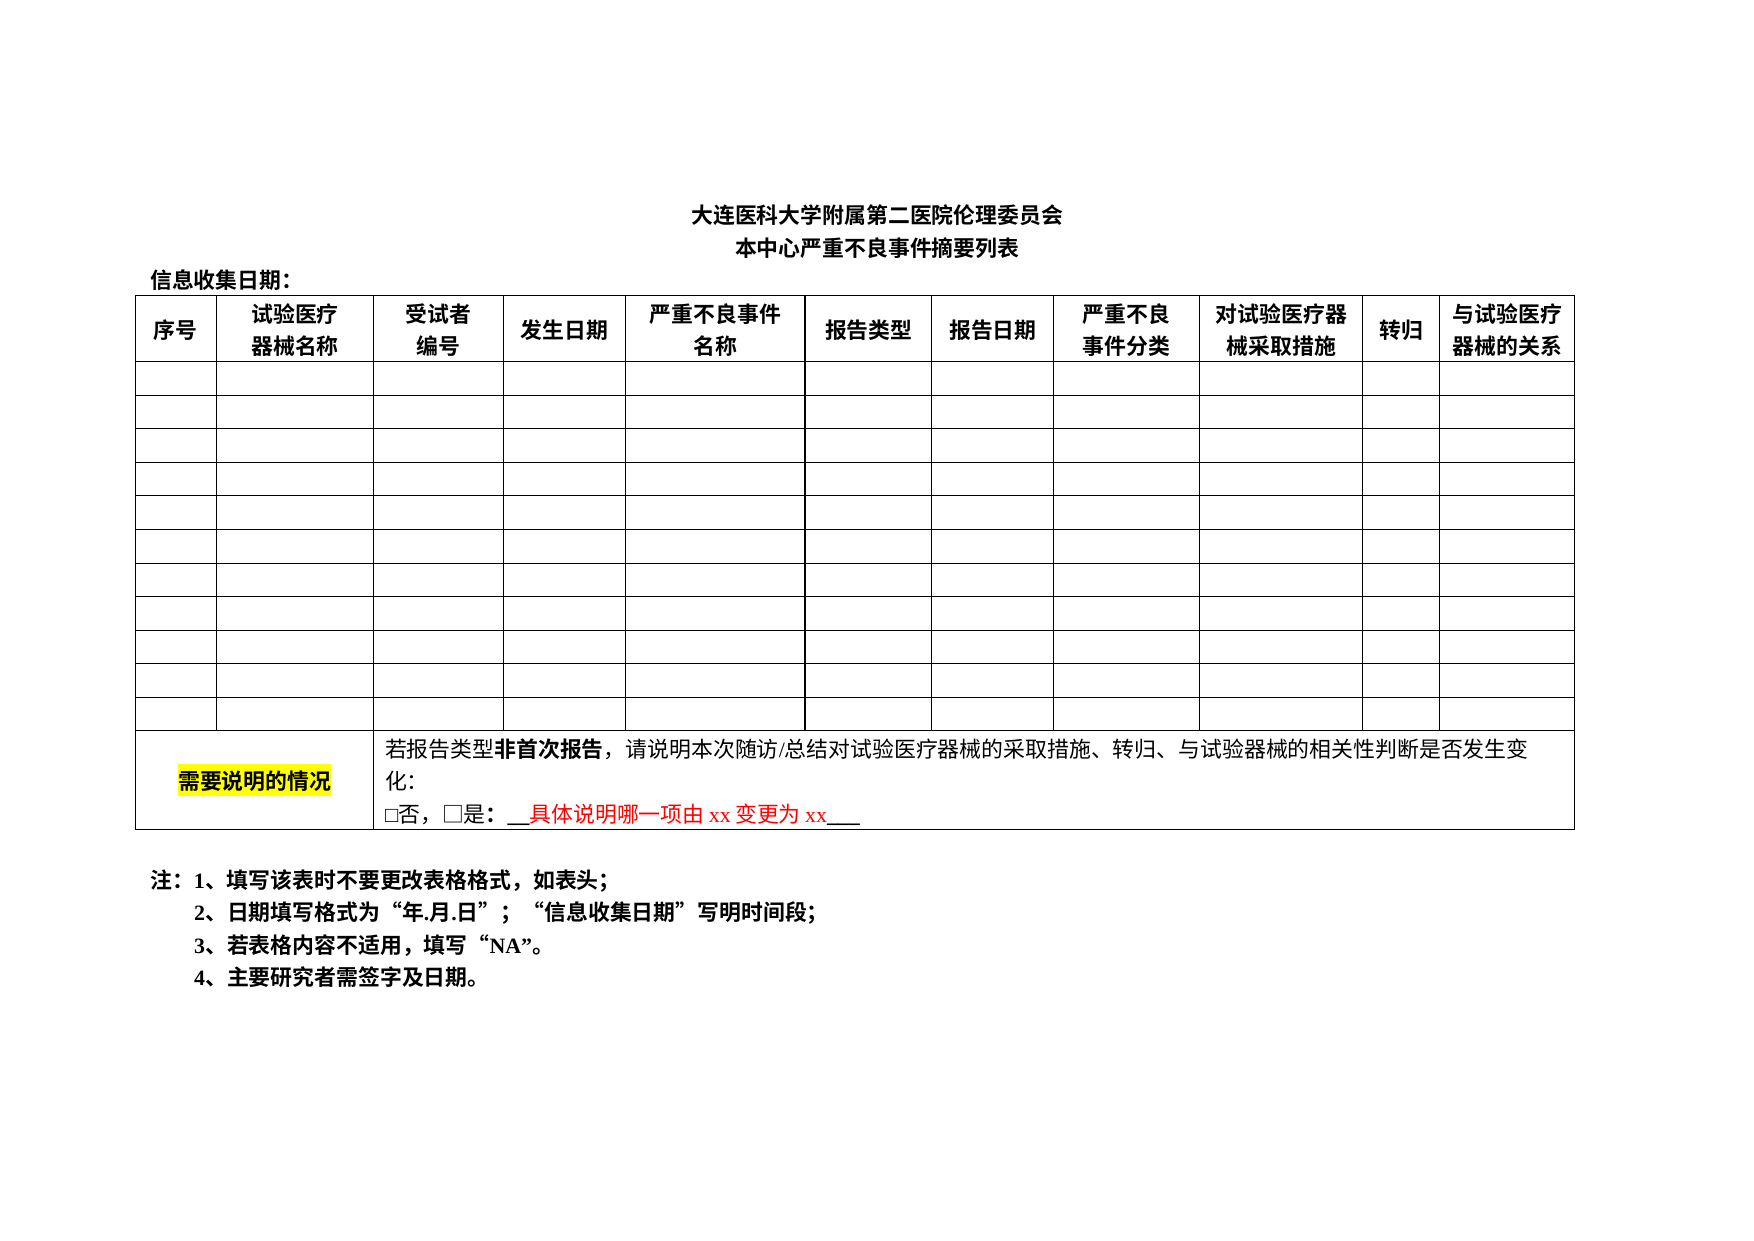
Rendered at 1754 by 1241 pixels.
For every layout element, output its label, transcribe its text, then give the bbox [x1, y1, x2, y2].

table_header 报告日期 [932, 296, 1053, 361]
table_cell [374, 362, 503, 395]
table_cell [1200, 631, 1362, 663]
table_cell [217, 664, 373, 697]
table_cell [374, 664, 503, 697]
table_cell [217, 496, 373, 529]
table_cell [1363, 564, 1439, 596]
table_cell [1200, 698, 1362, 730]
table_cell [806, 463, 931, 495]
table_cell [1200, 496, 1362, 529]
table_cell [1200, 564, 1362, 596]
table_cell [1440, 429, 1574, 462]
table_cell [806, 631, 931, 663]
table_cell [1440, 564, 1574, 596]
table_cell [806, 597, 931, 629]
table_cell [374, 396, 503, 428]
table_cell [1054, 631, 1199, 663]
text 4、主要研究者需签字及日期。 [150, 960, 1604, 992]
table_cell [1054, 362, 1199, 395]
table_cell [1363, 362, 1439, 395]
text 注：1、填写该表时不要更改表格格式，如表头； [150, 862, 1604, 895]
table_cell [136, 564, 216, 596]
table_header 序号 [136, 296, 216, 361]
table_cell [932, 631, 1053, 663]
text 信息收集日期： [150, 263, 1604, 295]
table_header 发生日期 [504, 296, 625, 361]
table_cell [136, 631, 216, 663]
table_cell [1054, 564, 1199, 596]
table_cell [626, 698, 804, 730]
table_cell [626, 429, 804, 462]
table_cell [1054, 429, 1199, 462]
table_cell [1363, 463, 1439, 495]
text 3、若表格内容不适用，填写“NA”。 [150, 927, 1604, 960]
table_cell [806, 530, 931, 562]
table_cell [1440, 664, 1574, 697]
table_cell [1200, 597, 1362, 629]
table_cell [1054, 463, 1199, 495]
table_cell [806, 496, 931, 529]
table_cell [136, 496, 216, 529]
table_cell [374, 530, 503, 562]
table_cell 需要说明的情况 [136, 731, 373, 829]
table_cell [504, 631, 625, 663]
table_cell [1054, 664, 1199, 697]
table_header 对试验医疗器械采取措施 [1200, 296, 1362, 361]
table_cell [136, 698, 216, 730]
table_cell [1440, 463, 1574, 495]
table_cell [1200, 362, 1362, 395]
table_cell [1200, 429, 1362, 462]
table_cell [136, 530, 216, 562]
table_cell [626, 396, 804, 428]
table_cell [374, 463, 503, 495]
text 本中心严重不良事件摘要列表 [150, 230, 1604, 263]
table_cell [932, 496, 1053, 529]
table_cell [626, 362, 804, 395]
table_cell [136, 463, 216, 495]
table_cell [504, 429, 625, 462]
table_cell [626, 463, 804, 495]
table_cell [1440, 698, 1574, 730]
table_cell [217, 362, 373, 395]
table_header 严重不良事件 名称 [626, 296, 804, 361]
table_cell [504, 463, 625, 495]
table_cell [1363, 664, 1439, 697]
table_cell [626, 631, 804, 663]
table_cell [136, 362, 216, 395]
table_header 报告类型 [806, 296, 931, 361]
table_cell [932, 463, 1053, 495]
table_cell [1200, 396, 1362, 428]
table_cell [806, 564, 931, 596]
table_cell [1363, 396, 1439, 428]
table_cell [932, 362, 1053, 395]
table_cell [1440, 496, 1574, 529]
table_cell [626, 664, 804, 697]
table_cell [374, 496, 503, 529]
table_cell [1054, 698, 1199, 730]
table_cell [1440, 597, 1574, 629]
table_cell [504, 530, 625, 562]
table_cell [806, 664, 931, 697]
table_cell [806, 396, 931, 428]
table_cell [1200, 664, 1362, 697]
table_header 严重不良 事件分类 [1054, 296, 1199, 361]
table_cell [1440, 396, 1574, 428]
table_cell [1200, 463, 1362, 495]
table_cell [932, 564, 1053, 596]
table_cell [1440, 631, 1574, 663]
table_cell [1054, 496, 1199, 529]
table_cell [932, 664, 1053, 697]
table_cell [1363, 429, 1439, 462]
table_cell [374, 564, 503, 596]
table_cell [504, 664, 625, 697]
table_cell [504, 597, 625, 629]
table_cell [217, 698, 373, 730]
table_cell [932, 597, 1053, 629]
table_cell [504, 698, 625, 730]
table_cell [1363, 530, 1439, 562]
table_cell [374, 597, 503, 629]
table_cell [217, 396, 373, 428]
table_cell 若报告类型非首次报告，请说明本次随访/总结对试验医疗器械的采取措施、转归、与试验器械的相关性判断是否发生变化： □否，□是：__具体说明哪一项由xx变更为xx___ [374, 731, 1574, 829]
table_cell [217, 530, 373, 562]
table_cell [1440, 530, 1574, 562]
table_cell [1200, 530, 1362, 562]
table_cell [1363, 597, 1439, 629]
table_cell [932, 698, 1053, 730]
table_cell [806, 362, 931, 395]
table_cell [1363, 496, 1439, 529]
table_header 试验医疗 器械名称 [217, 296, 373, 361]
table_cell [806, 429, 931, 462]
table_cell [1054, 530, 1199, 562]
table_cell [626, 530, 804, 562]
table_cell [374, 429, 503, 462]
table_cell [504, 362, 625, 395]
table_cell [374, 698, 503, 730]
table_cell [136, 664, 216, 697]
table_cell [626, 564, 804, 596]
table_header 与试验医疗器械的关系 [1440, 296, 1574, 361]
table_cell [932, 396, 1053, 428]
text 2、日期填写格式为“年.月.日”；“信息收集日期”写明时间段； [150, 895, 1604, 927]
table_cell [932, 530, 1053, 562]
table_cell [1363, 631, 1439, 663]
table_cell [504, 396, 625, 428]
table_cell [1440, 362, 1574, 395]
table_header 转归 [1363, 296, 1439, 361]
table_cell [374, 631, 503, 663]
table_cell [217, 564, 373, 596]
table_header 受试者 编号 [374, 296, 503, 361]
table_cell [217, 463, 373, 495]
table_cell [626, 496, 804, 529]
table_cell [1054, 396, 1199, 428]
table_cell [217, 631, 373, 663]
table_cell [626, 597, 804, 629]
table_cell [504, 496, 625, 529]
table_cell [806, 698, 931, 730]
table_cell [217, 597, 373, 629]
table_cell [136, 597, 216, 629]
table_cell [932, 429, 1053, 462]
table_cell [136, 396, 216, 428]
text 大连医科大学附属第二医院伦理委员会 [150, 198, 1604, 230]
table_cell [1363, 698, 1439, 730]
table_cell [136, 429, 216, 462]
table_cell [504, 564, 625, 596]
table_cell [217, 429, 373, 462]
table_cell [1054, 597, 1199, 629]
